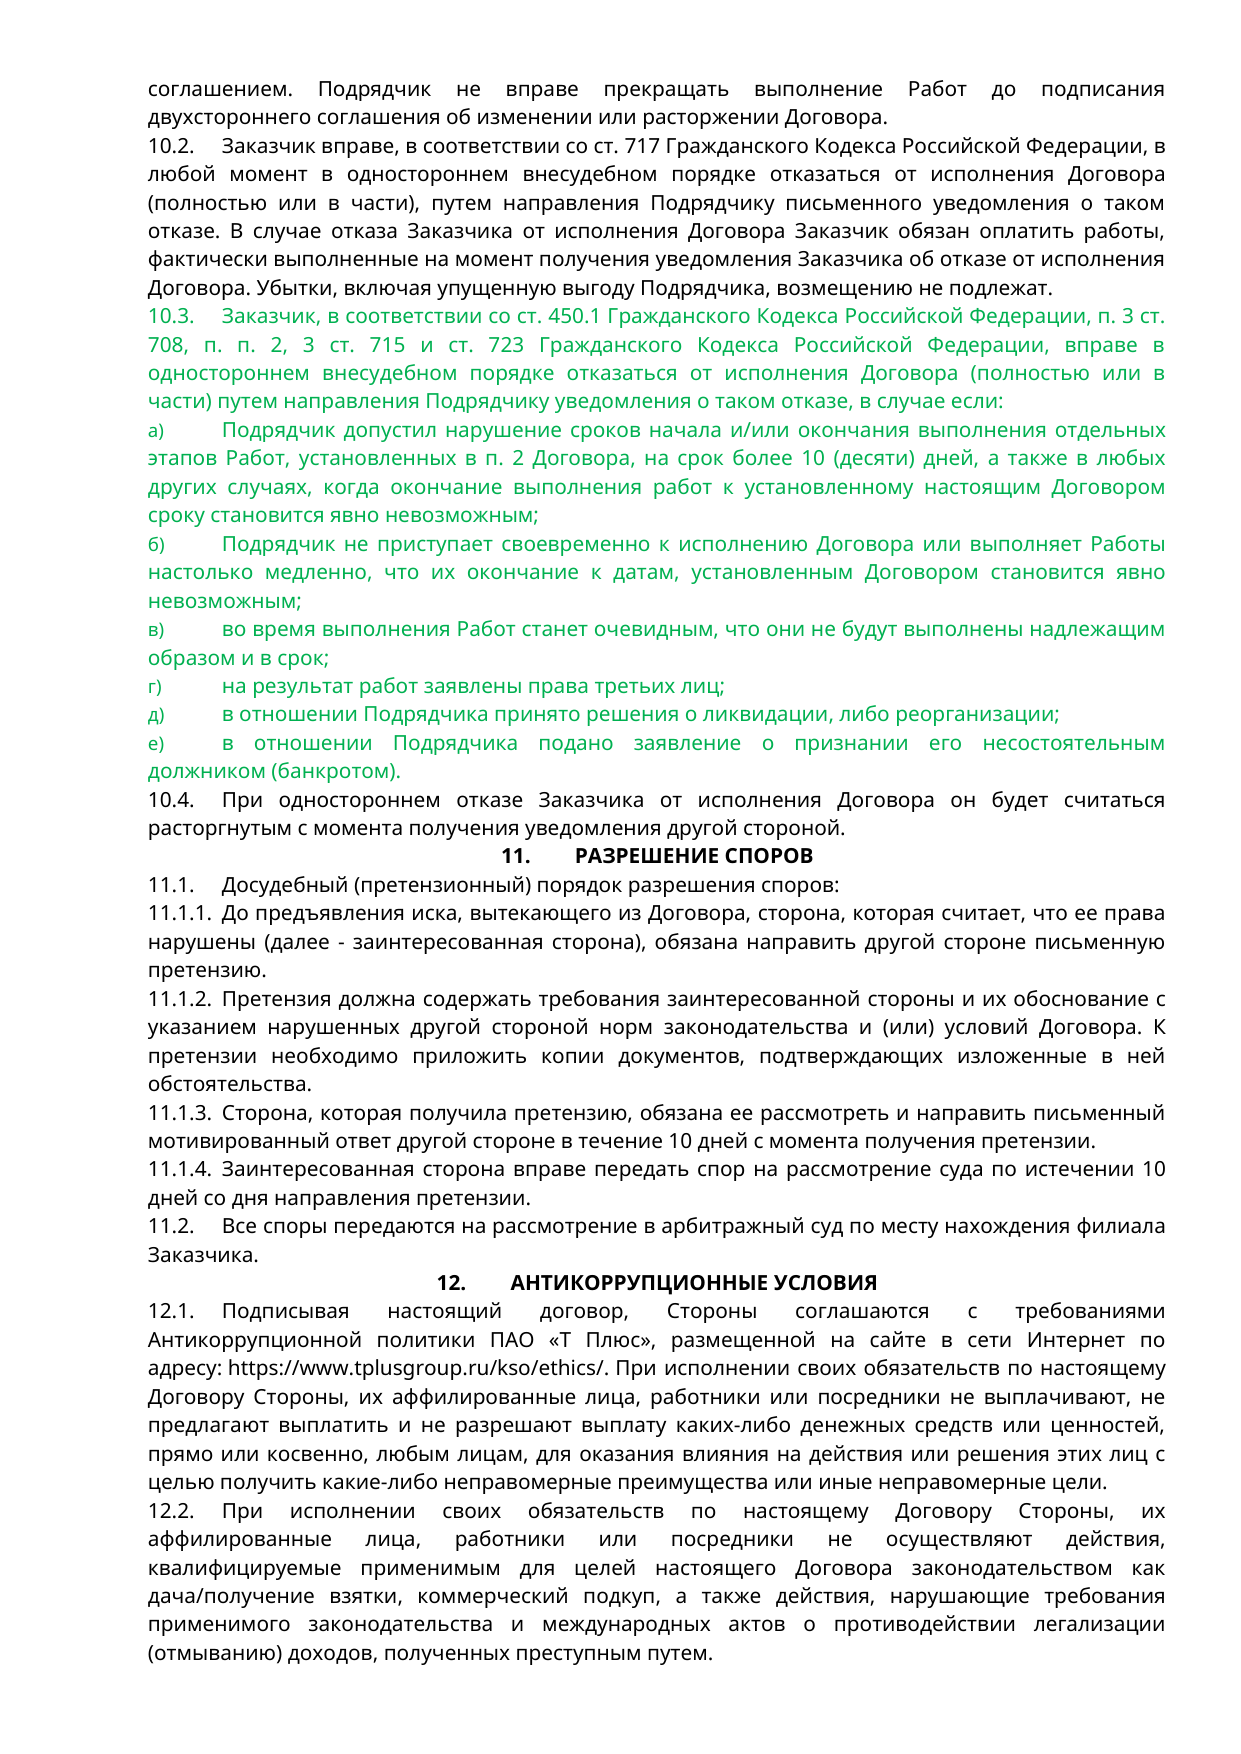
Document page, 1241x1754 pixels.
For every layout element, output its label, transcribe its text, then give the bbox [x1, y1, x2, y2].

list Подрядчик допустил нарушение сроков начала и/или окончания выполнения отдельных этапов Работ, установленных в п. 2 Договора, на срок более 10 (десяти) дней, а также в любых других случаях, когда окончание выполнения работ к установленному настоящим Договором сроку становится явно невозможным; [148, 415, 1167, 529]
list Досудебный (претензионный) порядок разрешения споров: [148, 870, 1167, 898]
list До предъявления иска, вытекающего из Договора, сторона, которая считает, что ее права нарушены (далее - заинтересованная сторона), обязана направить другой стороне письменную претензию. [148, 898, 1167, 984]
list Претензия должна содержать требования заинтересованной стороны и их обоснование с указанием нарушенных другой стороной норм законодательства и (или) условий Договора. К претензии необходимо приложить копии документов, подтверждающих изложенные в ней обстоятельства. [148, 984, 1167, 1098]
list в отношении Подрядчика подано заявление о признании его несостоятельным должником (банкротом). [148, 728, 1167, 785]
list во время выполнения Работ станет очевидным, что они не будут выполнены надлежащим образом и в срок; [148, 614, 1167, 671]
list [148, 74, 1167, 131]
list на результат работ заявлены права третьих лиц; [148, 671, 1167, 699]
list Подрядчик не приступает своевременно к исполнению Договора или выполняет Работы настолько медленно, что их окончание к датам, установленным Договором становится явно невозможным; [148, 529, 1167, 614]
list в отношении Подрядчика принято решения о ликвидации, либо реорганизации; [148, 699, 1167, 728]
list Заказчик, в соответствии со ст. 450.1 Гражданского Кодекса Российской Федерации, п. 3 ст. 708, п. п. 2, 3 ст. 715 и ст. 723 Гражданского Кодекса Российской Федерации, вправе в одностороннем внесудебном порядке отказаться от исполнения Договора (полностью или в части) путем направления Подрядчику уведомления о таком отказе, в случае если: [148, 301, 1167, 415]
list Все споры передаются на рассмотрение в арбитражный суд по месту нахождения филиала Заказчика. [148, 1211, 1167, 1268]
subtitle РАЗРЕШЕНИЕ СПОРОВ [148, 842, 1167, 870]
list При одностороннем отказе Заказчика от исполнения Договора он будет считаться расторгнутым с момента получения уведомления другой стороной. [148, 785, 1167, 842]
list При исполнении своих обязательств по настоящему Договору Стороны, их аффилированные лица, работники или посредники не осуществляют действия, квалифицируемые применимым для целей настоящего Договора законодательством как дача/получение взятки, коммерческий подкуп, а также действия, нарушающие требования применимого законодательства и международных актов о противодействии легализации (отмыванию) доходов, полученных преступным путем. [148, 1496, 1167, 1666]
subtitle АНТИКОРРУПЦИОННЫЕ УСЛОВИЯ [148, 1268, 1167, 1297]
list Заинтересованная сторона вправе передать спор на рассмотрение суда по истечении 10 дней со дня направления претензии. [148, 1154, 1167, 1211]
list Сторона, которая получила претензию, обязана ее рассмотреть и направить письменный мотивированный ответ другой стороне в течение 10 дней с момента получения претензии. [148, 1098, 1167, 1154]
list Подписывая настоящий договор, Стороны соглашаются с требованиями Антикоррупционной политики ПАО «Т Плюс», размещенной на сайте в сети Интернет по адресу: https://www.tplusgroup.ru/kso/ethics/. При исполнении своих обязательств по настоящему Договору Стороны, их аффилированные лица, работники или посредники не выплачивают, не предлагают выплатить и не разрешают выплату каких-либо денежных средств или ценностей, прямо или косвенно, любым лицам, для оказания влияния на действия или решения этих лиц с целью получить какие-либо неправомерные преимущества или иные неправомерные цели. [148, 1297, 1167, 1496]
list Заказчик вправе, в соответствии со ст. 717 Гражданского Кодекса Российской Федерации, в любой момент в одностороннем внесудебном порядке отказаться от исполнения Договора (полностью или в части), путем направления Подрядчику письменного уведомления о таком отказе. В случае отказа Заказчика от исполнения Договора Заказчик обязан оплатить работы, фактически выполненные на момент получения уведомления Заказчика об отказе от исполнения Договора. Убытки, включая упущенную выгоду Подрядчика, возмещению не подлежат. [148, 131, 1167, 301]
